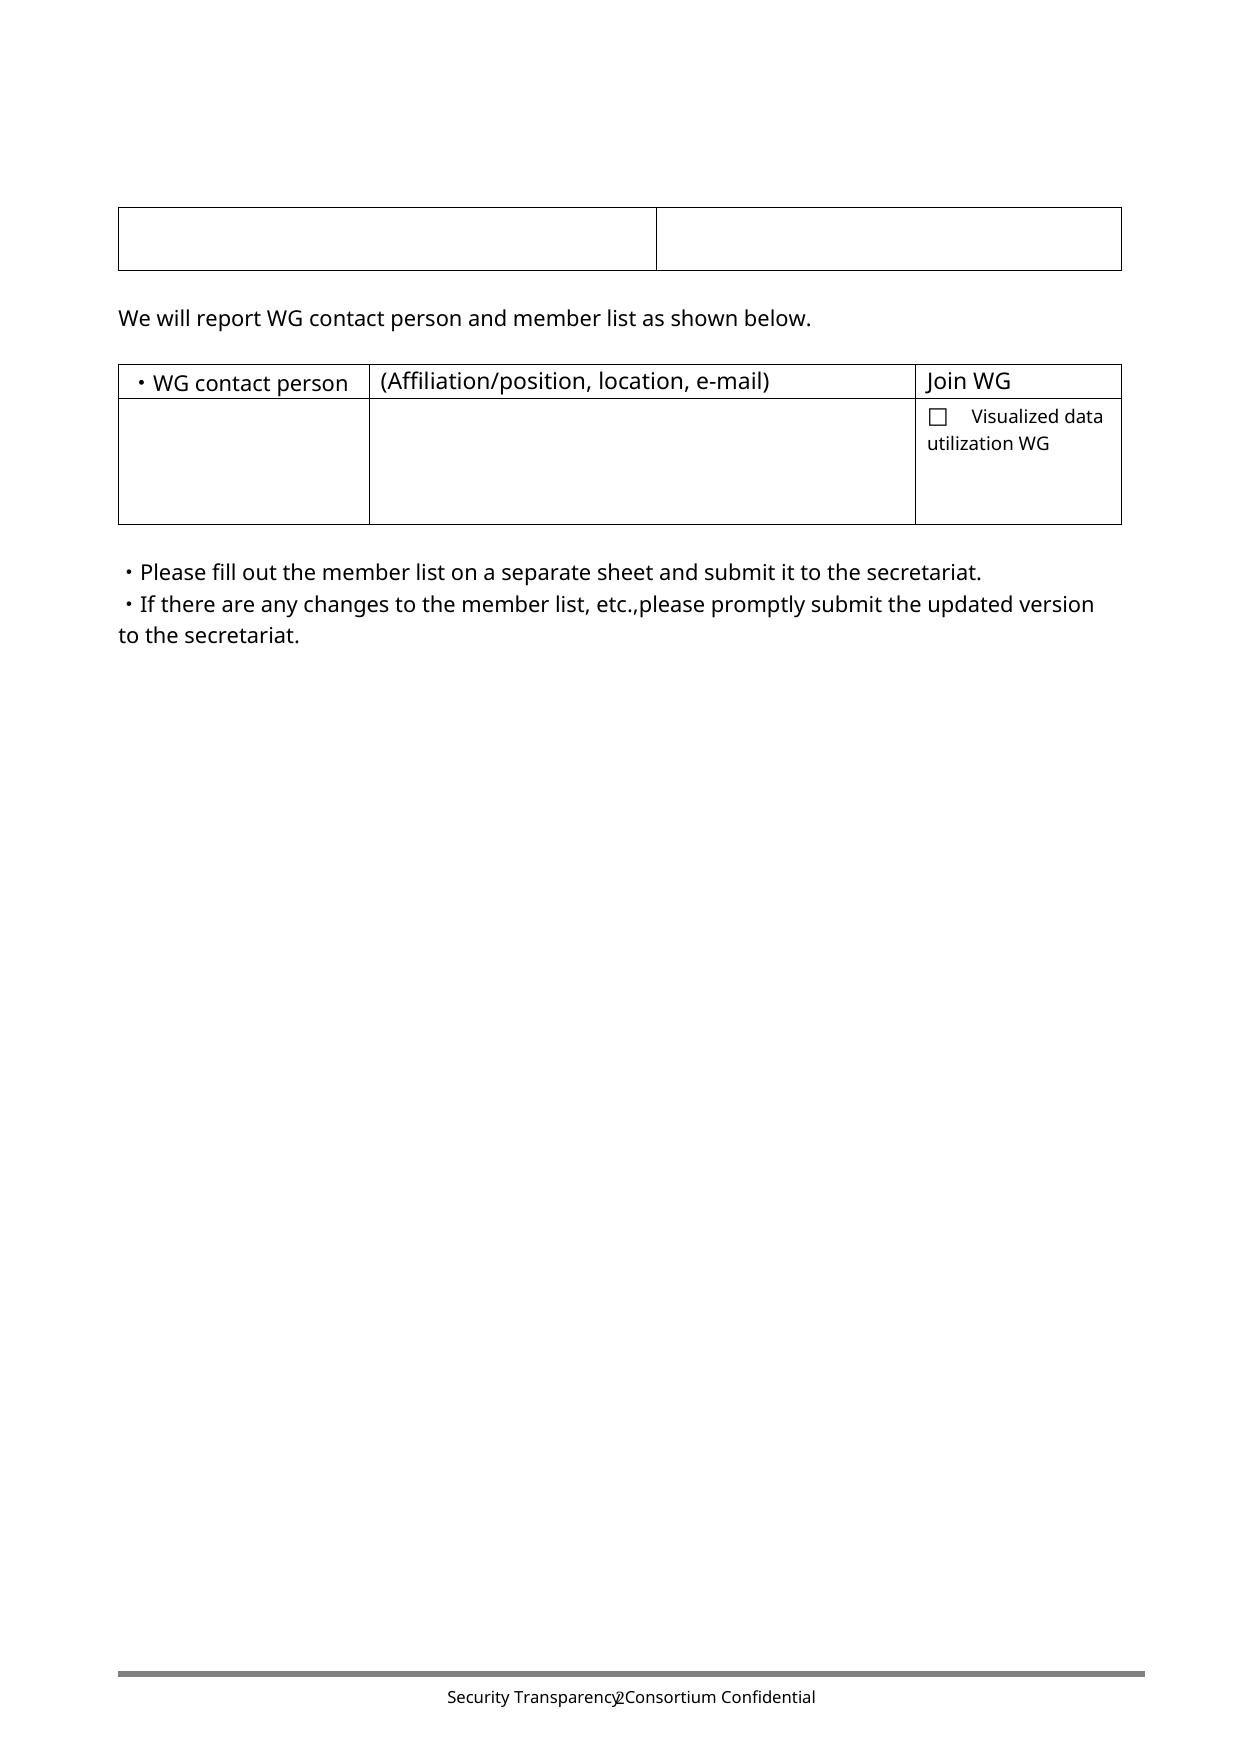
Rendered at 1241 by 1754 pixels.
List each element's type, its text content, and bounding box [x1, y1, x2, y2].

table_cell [119, 208, 656, 270]
table_header (Affiliation/position, location, e-mail) [370, 365, 915, 398]
table_cell [657, 208, 1121, 270]
table_cell [370, 399, 915, 524]
text ・If there are any changes to the member list, etc.,please promptly submit the updated version to the secretariat. [118, 587, 1122, 649]
table_cell [119, 399, 369, 524]
table_header ・WG contact person [119, 365, 369, 398]
text ・Please fill out the member list on a separate sheet and submit it to the secretariat. [118, 555, 1122, 587]
table_cell □ Visualized data utilization WG [916, 399, 1121, 524]
table_header Join WG [916, 365, 1121, 398]
text We will report WG contact person and member list as shown below. [118, 303, 1122, 332]
